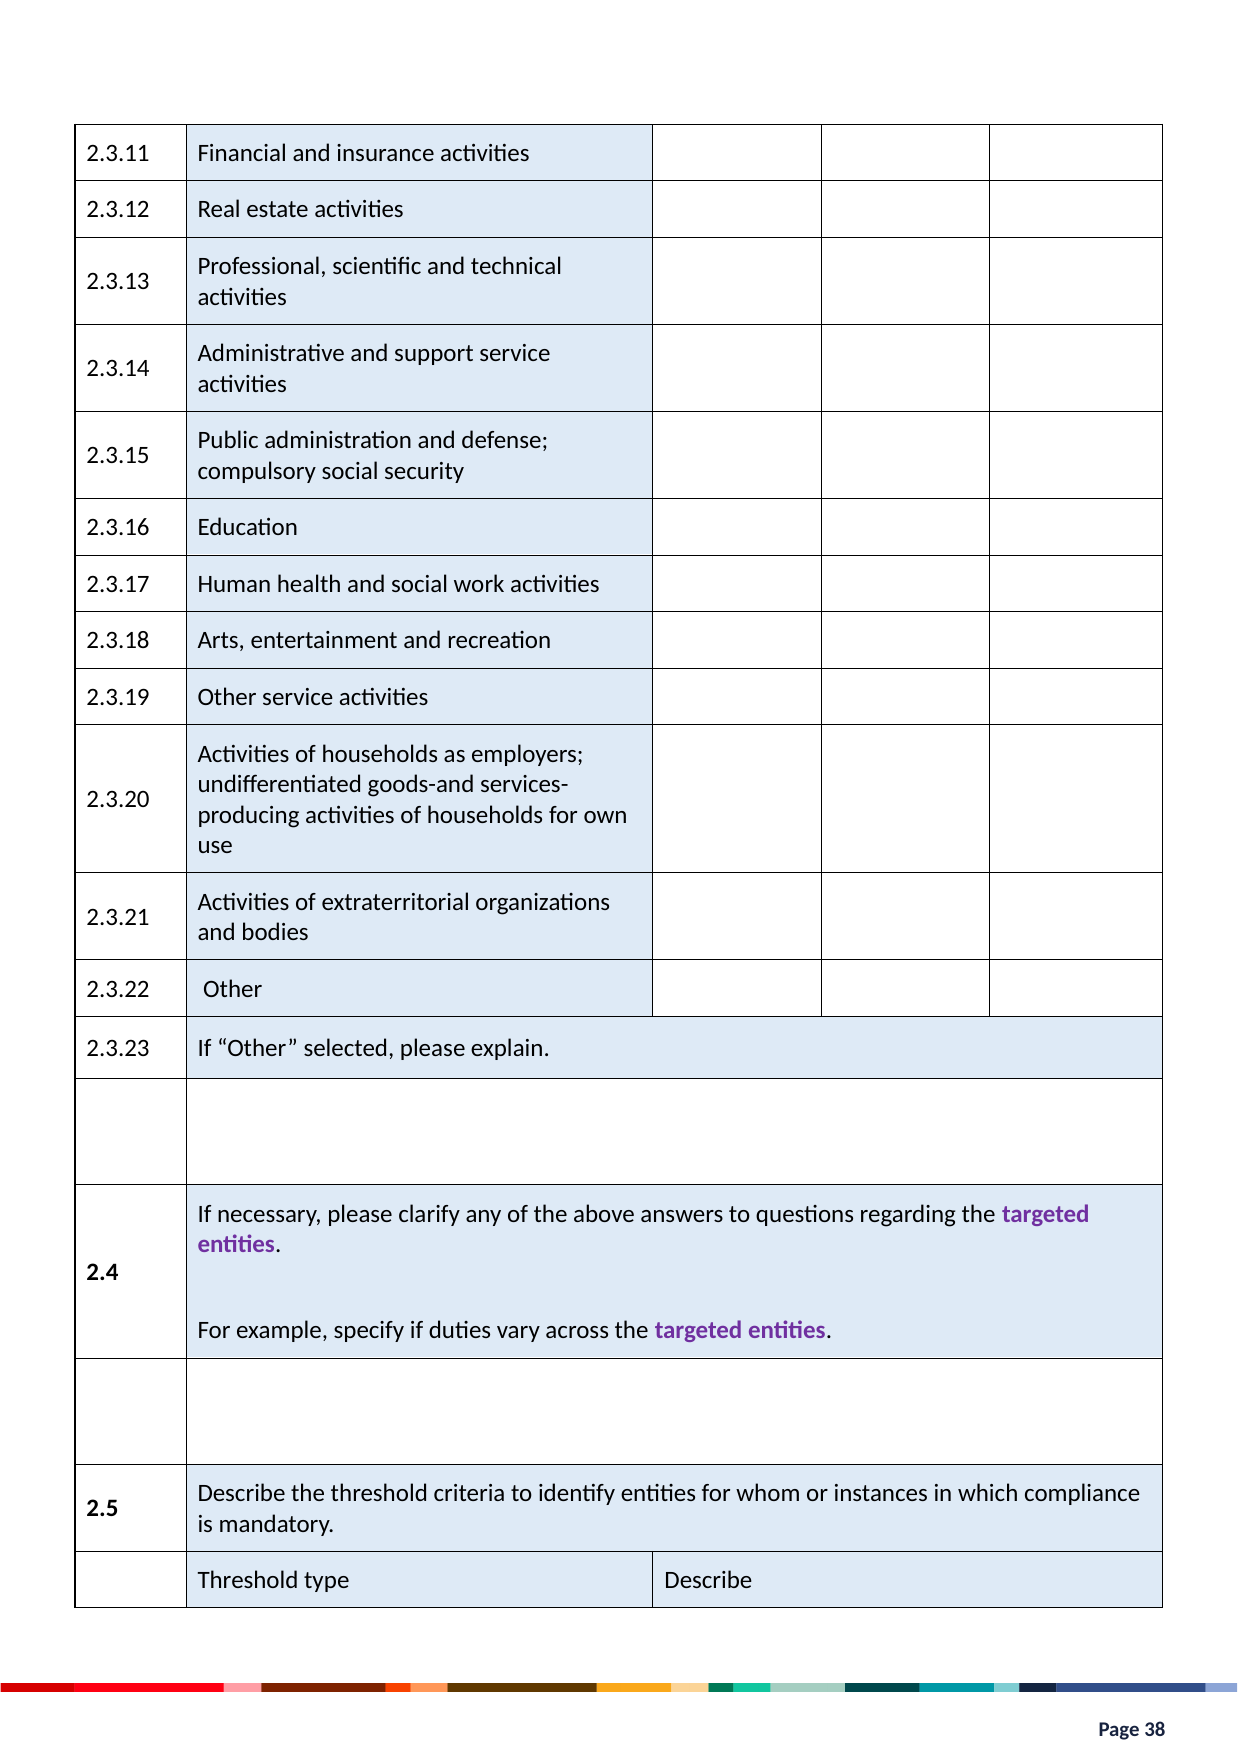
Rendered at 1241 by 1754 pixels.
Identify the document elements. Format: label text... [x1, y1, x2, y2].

table_cell Arts, entertainment and recreation [187, 612, 652, 668]
table_cell Threshold type [187, 1552, 652, 1607]
table_cell [822, 238, 989, 324]
table_cell 2.3.13 [76, 238, 186, 324]
table_cell [990, 960, 1162, 1016]
table_cell [990, 499, 1162, 554]
table_cell Real estate activities [187, 181, 652, 237]
table_cell Administrative and support service activities [187, 325, 652, 411]
table_cell Describe [653, 1552, 1162, 1607]
table_cell [822, 181, 989, 237]
table_cell [822, 725, 989, 872]
table_cell [653, 669, 821, 724]
table_cell [822, 960, 989, 1016]
table_cell [76, 1359, 186, 1464]
picture [0, 1683, 1236, 1692]
table_cell [990, 612, 1162, 668]
table_cell 2.3.12 [76, 181, 186, 237]
table_cell 2.3.16 [76, 499, 186, 554]
table_cell 2.3.15 [76, 412, 186, 498]
table_cell [990, 725, 1162, 872]
table_cell 2.3.20 [76, 725, 186, 872]
table_cell 2.5 [76, 1465, 186, 1551]
table_cell [990, 325, 1162, 411]
table_cell [822, 499, 989, 554]
table_cell [822, 412, 989, 498]
table_cell 2.3.14 [76, 325, 186, 411]
table_cell Other service activities [187, 669, 652, 724]
table_cell [653, 960, 821, 1016]
table_cell Other [187, 960, 652, 1016]
table_cell [822, 125, 989, 180]
table_cell [653, 238, 821, 324]
table_cell [187, 1079, 1162, 1184]
table_cell [653, 325, 821, 411]
table_cell [76, 1552, 186, 1607]
table_cell [990, 669, 1162, 724]
table_cell Public administration and defense; compulsory social security [187, 412, 652, 498]
table_cell [653, 181, 821, 237]
table_cell Education [187, 499, 652, 554]
table_cell [990, 181, 1162, 237]
table_cell Human health and social work activities [187, 556, 652, 611]
table_cell [653, 412, 821, 498]
table_cell Activities of households as employers; undifferentiated goods-and services-producing activities of households for own use [187, 725, 652, 872]
table_cell If “Other” selected, please explain. [187, 1017, 1162, 1078]
table_cell 2.3.19 [76, 669, 186, 724]
table_cell [653, 873, 821, 959]
table_cell 2.3.11 [76, 125, 186, 180]
table_cell [822, 612, 989, 668]
table_cell [653, 556, 821, 611]
table_cell [822, 325, 989, 411]
table_cell [653, 125, 821, 180]
table_cell 2.3.18 [76, 612, 186, 668]
table_cell 2.4 [76, 1185, 186, 1357]
table_cell [76, 1079, 186, 1184]
table_cell Activities of extraterritorial organizations and bodies [187, 873, 652, 959]
table_cell [990, 238, 1162, 324]
table_cell [822, 669, 989, 724]
table_cell [990, 873, 1162, 959]
table_cell [653, 725, 821, 872]
table_cell Professional, scientific and technical activities [187, 238, 652, 324]
table_cell 2.3.17 [76, 556, 186, 611]
table_cell 2.3.23 [76, 1017, 186, 1078]
table_cell Describe the threshold criteria to identify entities for whom or instances in which compliance is mandatory. [187, 1465, 1162, 1551]
table_cell [822, 556, 989, 611]
table_cell 2.3.21 [76, 873, 186, 959]
table_cell [187, 1359, 1162, 1464]
table_cell [653, 612, 821, 668]
table_cell [990, 556, 1162, 611]
table_cell 2.3.22 [76, 960, 186, 1016]
table_cell [822, 873, 989, 959]
table_cell If necessary, please clarify any of the above answers to questions regarding the targeted entities. For example, specify if duties vary across the targeted entities. [187, 1185, 1162, 1357]
table_cell Financial and insurance activities [187, 125, 652, 180]
table_cell [990, 125, 1162, 180]
table_cell [990, 412, 1162, 498]
table_cell [653, 499, 821, 554]
